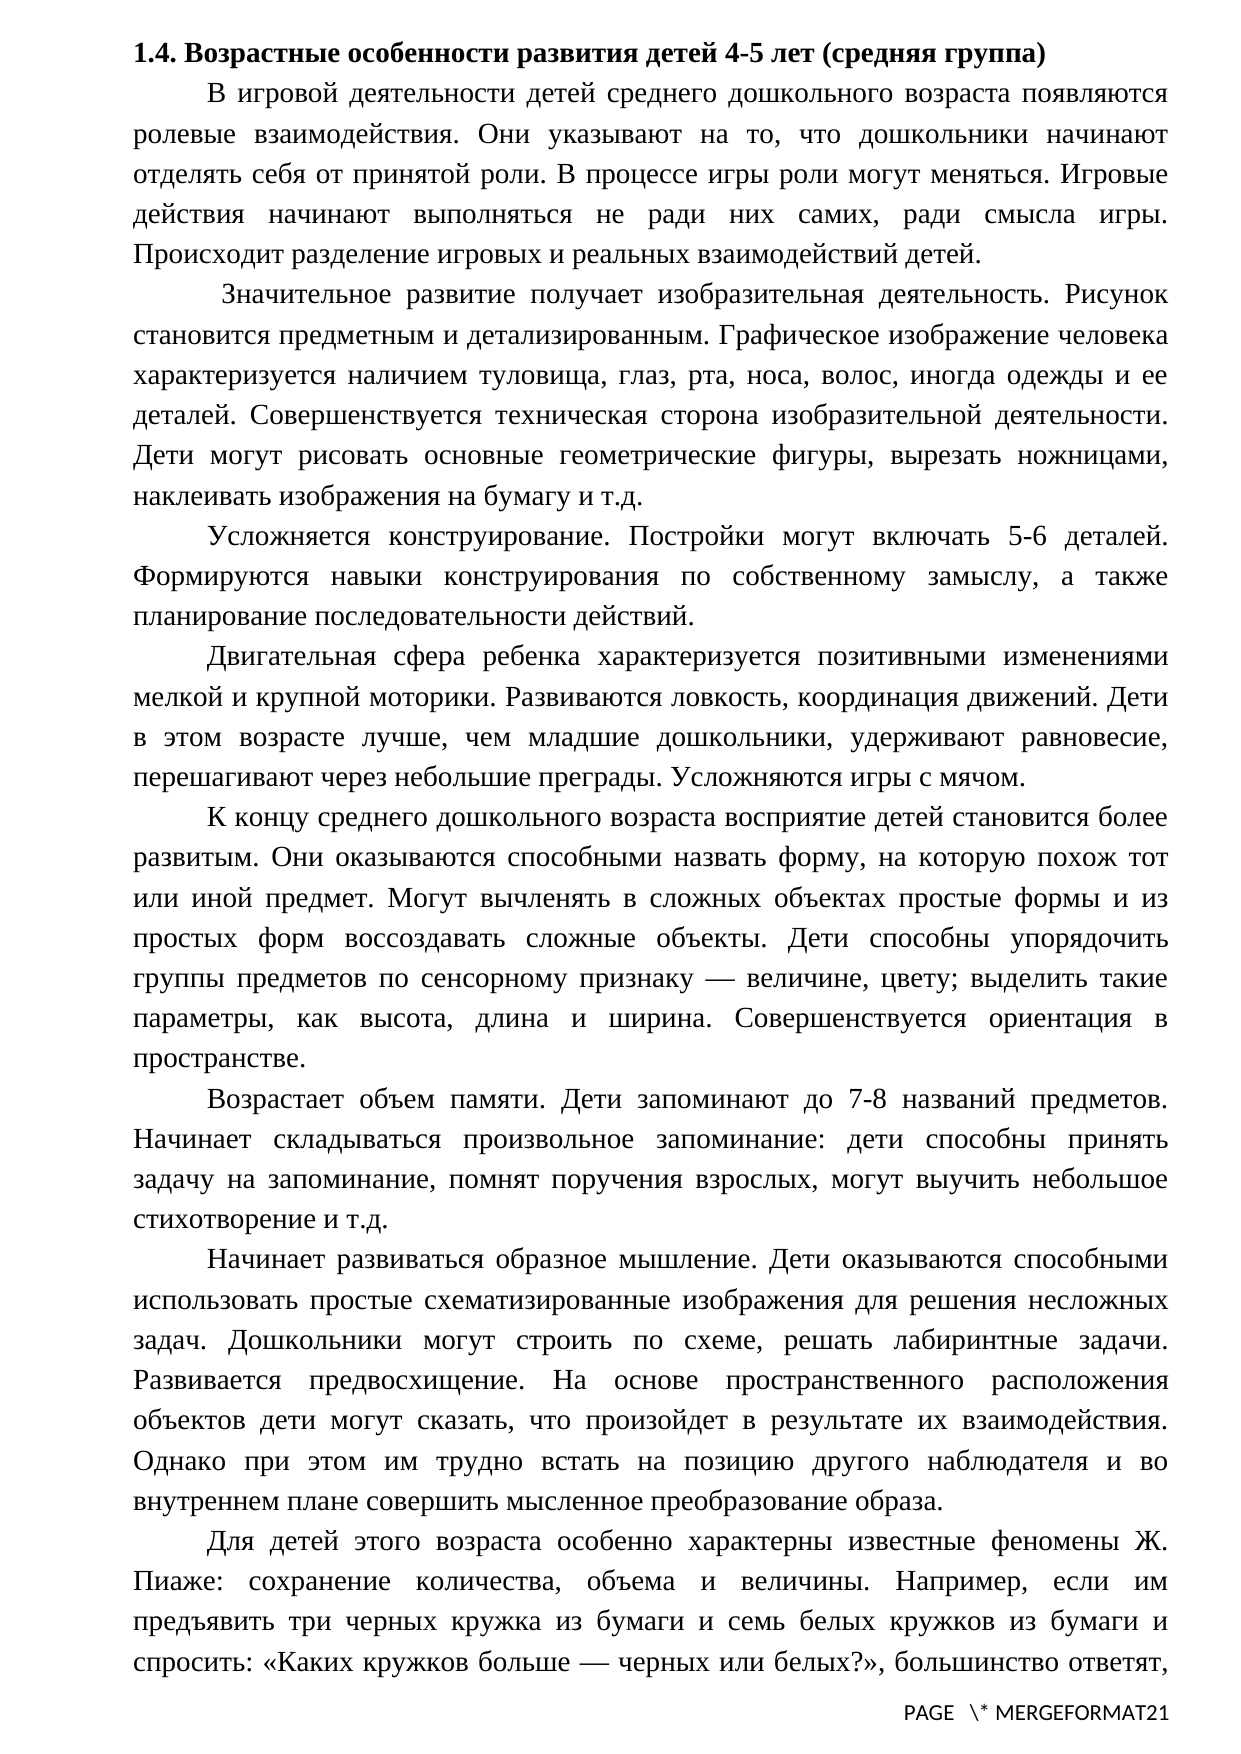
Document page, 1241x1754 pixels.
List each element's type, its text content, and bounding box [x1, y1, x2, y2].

text Значительное развитие получает изобразительная деятельность. Рисунок становится предметным и детализированным. Графическое изображение человека характеризуется наличием туловища, глаз, рта, носа, волос, иногда одежды и ее деталей. Совершенствуется техническая сторона изобразительной деятельности. Дети могут рисовать основные геометрические фигуры, вырезать ножницами, наклеивать изображения на бумагу и т.д. [133, 277, 1169, 511]
text К концу среднего дошкольного возраста восприятие детей становится более развитым. Они оказываются способными назвать форму, на которую похож тот или иной предмет. Могут вычленять в сложных объектах простые формы и из простых форм воссоздавать сложные объекты. Дети способны упорядочить группы предметов по сенсорному признаку — величине, цвету; выделить такие параметры, как высота, длина и ширина. Совершенствуется ориентация в пространстве. [133, 799, 1169, 1074]
text Возрастает объем памяти. Дети запоминают до 7-8 названий предметов. Начинает складываться произвольное запоминание: дети способны принять задачу на запоминание, помнят поручения взрослых, могут выучить небольшое стихотворение и т.д. [133, 1081, 1169, 1235]
text В игровой деятельности детей среднего дошкольного возраста появляются ролевые взаимодействия. Они указывают на то, что дошкольники начинают отделять себя от принятой роли. В процессе игры роли могут меняться. Игровые действия начинают выполняться не ради них самих, ради смысла игры. Происходит разделение игровых и реальных взаимодействий детей. [133, 76, 1169, 270]
text 1.4. Возрастные особенности развития детей 4-5 лет (средняя группа) [133, 35, 1169, 69]
text Двигательная сфера ребенка характеризуется позитивными изменениями мелкой и крупной моторики. Развиваются ловкость, координация движений. Дети в этом возрасте лучше, чем младшие дошкольники, удерживают равновесие, перешагивают через небольшие преграды. Усложняются игры с мячом. [133, 638, 1169, 793]
text Усложняется конструирование. Постройки могут включать 5-6 деталей. Формируются навыки конструирования по собственному замыслу, а также планирование последовательности действий. [133, 518, 1169, 632]
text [133, 1523, 1169, 1677]
text Начинает развиваться образное мышление. Дети оказываются способными использовать простые схематизированные изображения для решения несложных задач. Дошкольники могут строить по схеме, решать лабиринтные задачи. Развивается предвосхищение. На основе пространственного расположения объектов дети могут сказать, что произойдет в результате их взаимодействия. Однако при этом им трудно встать на позицию другого наблюдателя и во внутреннем плане совершить мысленное преобразование образа. [133, 1242, 1169, 1516]
